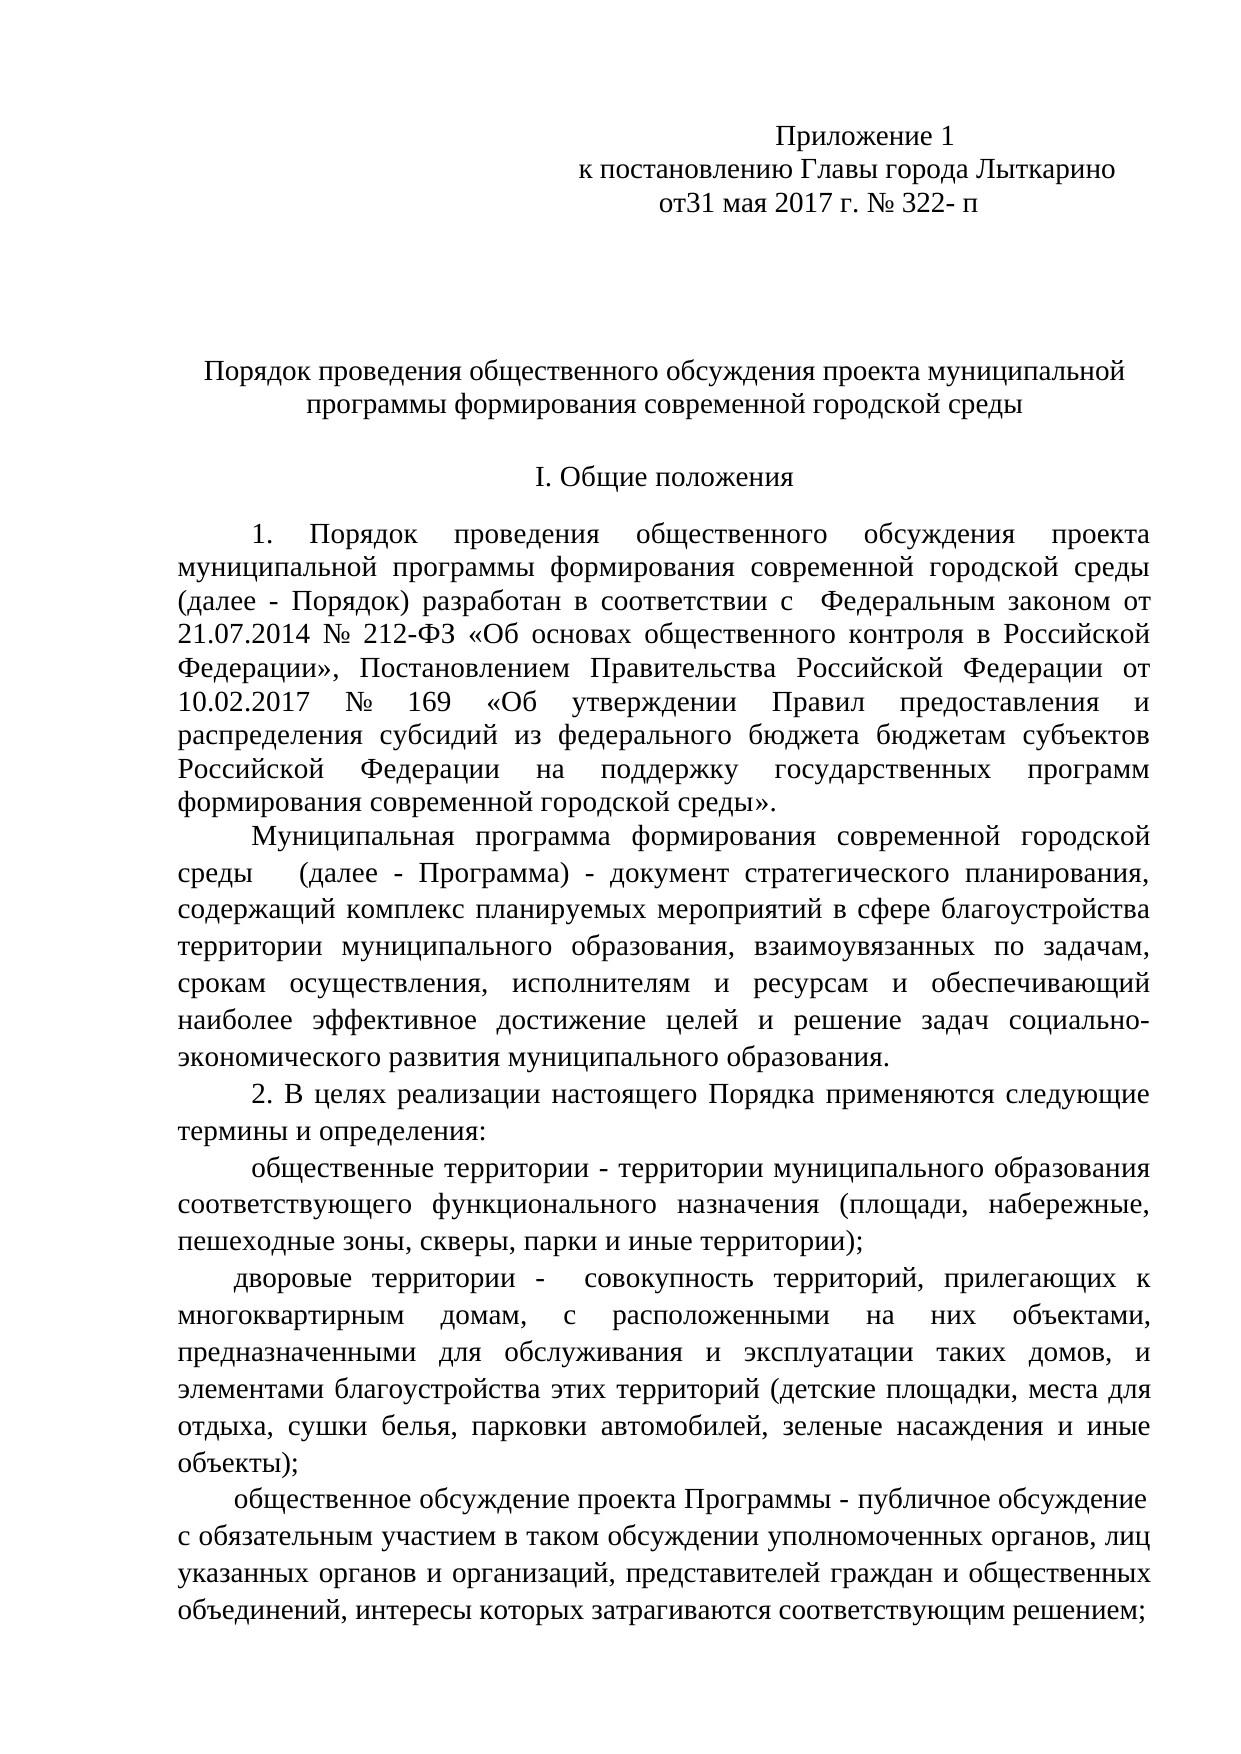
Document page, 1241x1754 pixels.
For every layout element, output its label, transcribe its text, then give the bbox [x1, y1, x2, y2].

text I. Общие положения [177, 459, 1152, 493]
text дворовые территории - совокупность территорий, прилегающих к многоквартирным домам, с расположенными на них объектами, предназначенными для обслуживания и эксплуатации таких домов, и элементами благоустройства этих территорий (детские площадки, места для отдыха, сушки белья, парковки автомобилей, зеленые насаждения и иные объекты); [177, 1260, 1152, 1478]
text с обязательным участием в таком обсуждении уполномоченных органов, лиц указанных органов и организаций, представителей граждан и общественных объединений, интересы которых затрагиваются соответствующим решением; [177, 1518, 1152, 1626]
text от31 мая 2017 г. № 322- п [177, 185, 1152, 219]
text Порядок проведения общественного обсуждения проекта муниципальной программы формирования современной городской среды [177, 353, 1152, 420]
text Приложение 1 [177, 118, 1152, 152]
text 1. Порядок проведения общественного обсуждения проекта муниципальной программы формирования современной городской среды (далее - Порядок) разработан в соответствии с Федеральным законом от 21.07.2014 № 212-ФЗ «Об основах общественного контроля в Российской Федерации», Постановлением Правительства Российской Федерации от 10.02.2017 № 169 «Об утверждении Правил предоставления и распределения субсидий из федерального бюджета бюджетам субъектов Российской Федерации на поддержку государственных программ формирования современной городской среды». [177, 516, 1152, 818]
text общественные территории - территории муниципального образования соответствующего функционального назначения (площади, набережные, пешеходные зоны, скверы, парки и иные территории); [177, 1150, 1152, 1257]
text к постановлению Главы города Лыткарино [177, 152, 1152, 185]
text 2. В целях реализации настоящего Порядка применяются следующие термины и определения: [177, 1076, 1152, 1146]
text Муниципальная программа формирования современной городской среды (далее - Программа) - документ стратегического планирования, содержащий комплекс планируемых мероприятий в сфере благоустройства территории муниципального образования, взаимоувязанных по задачам, срокам осуществления, исполнителям и ресурсам и обеспечивающий наиболее эффективное достижение целей и решение задач социально-экономического развития муниципального образования. [177, 818, 1152, 1073]
text общественное обсуждение проекта Программы - публичное обсуждение [177, 1482, 1152, 1515]
